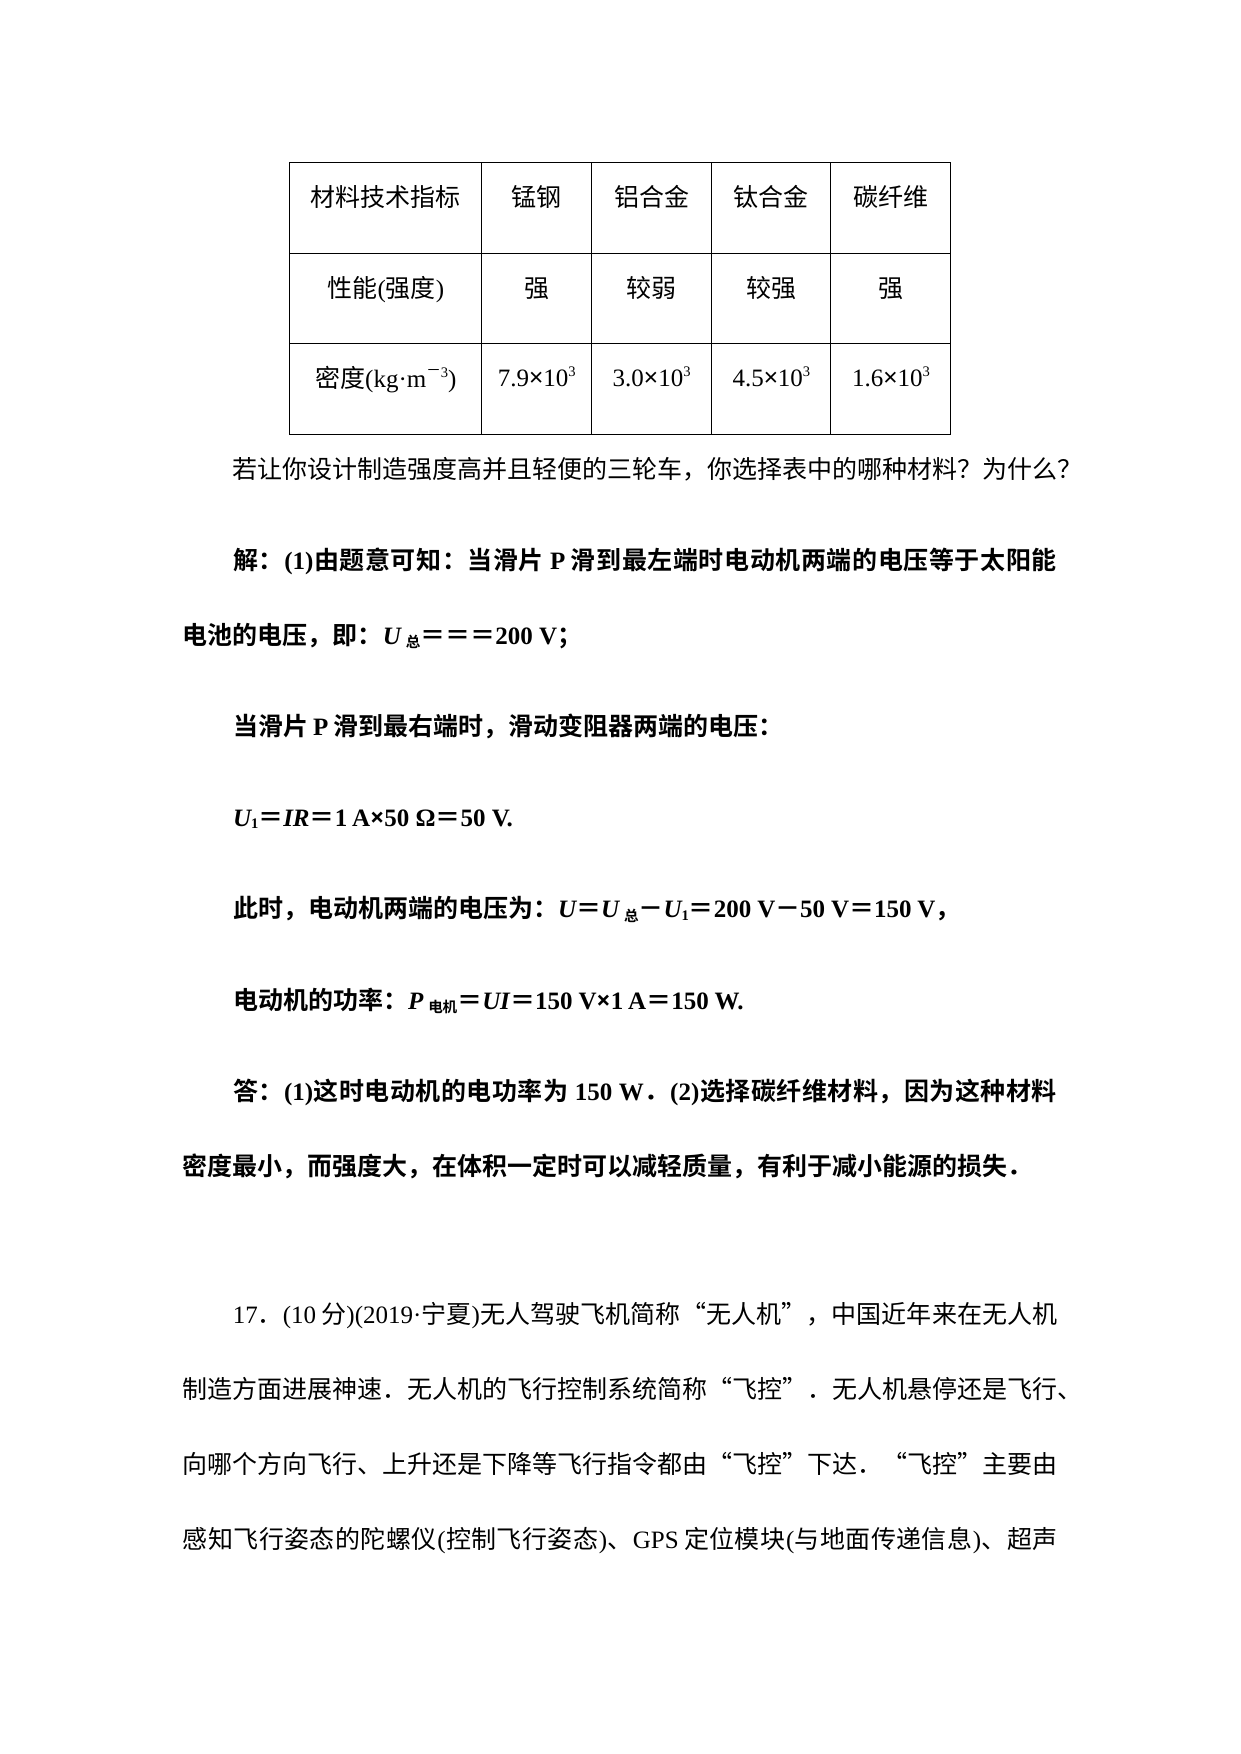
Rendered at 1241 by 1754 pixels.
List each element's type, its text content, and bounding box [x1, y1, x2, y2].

text 若让你设计制造强度高并且轻便的三轮车，你选择表中的哪种材料？为什么？ [183, 435, 1058, 500]
table_cell 密度(kg·m－3) [290, 344, 481, 434]
table_header 碳纤维 [831, 163, 950, 253]
table_cell 较强 [712, 254, 830, 343]
table_header 铝合金 [592, 163, 711, 253]
table_header 材料技术指标 [290, 163, 481, 253]
table_header 钛合金 [712, 163, 830, 253]
table_cell 3.0×103 [592, 344, 711, 434]
text 解：(1)由题意可知：当滑片P滑到最左端时电动机两端的电压等于太阳能电池的电压，即：U总＝＝＝200 V； [183, 526, 1058, 666]
text U1＝IR＝1 A×50 Ω＝50 V. [183, 783, 1058, 848]
text 电动机的功率：P电机＝UI＝150 V×1 A＝150 W. [183, 966, 1058, 1031]
table_cell 1.6×103 [831, 344, 950, 434]
table_header 锰钢 [482, 163, 591, 253]
table_cell 强 [831, 254, 950, 343]
table_cell 较弱 [592, 254, 711, 343]
text 当滑片P滑到最右端时，滑动变阻器两端的电压： [183, 692, 1058, 757]
text 此时，电动机两端的电压为：U＝U总－U1＝200 V－50 V＝150 V， [183, 874, 1058, 939]
table_cell 性能(强度) [290, 254, 481, 343]
table_cell 强 [482, 254, 591, 343]
table_cell 4.5×103 [712, 344, 830, 434]
text 答：(1)这时电动机的电功率为150 W．(2)选择碳纤维材料，因为这种材料密度最小，而强度大，在体积一定时可以减轻质量，有利于减小能源的损失． [183, 1057, 1058, 1197]
table_cell 7.9×103 [482, 344, 591, 434]
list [183, 1281, 1058, 1570]
